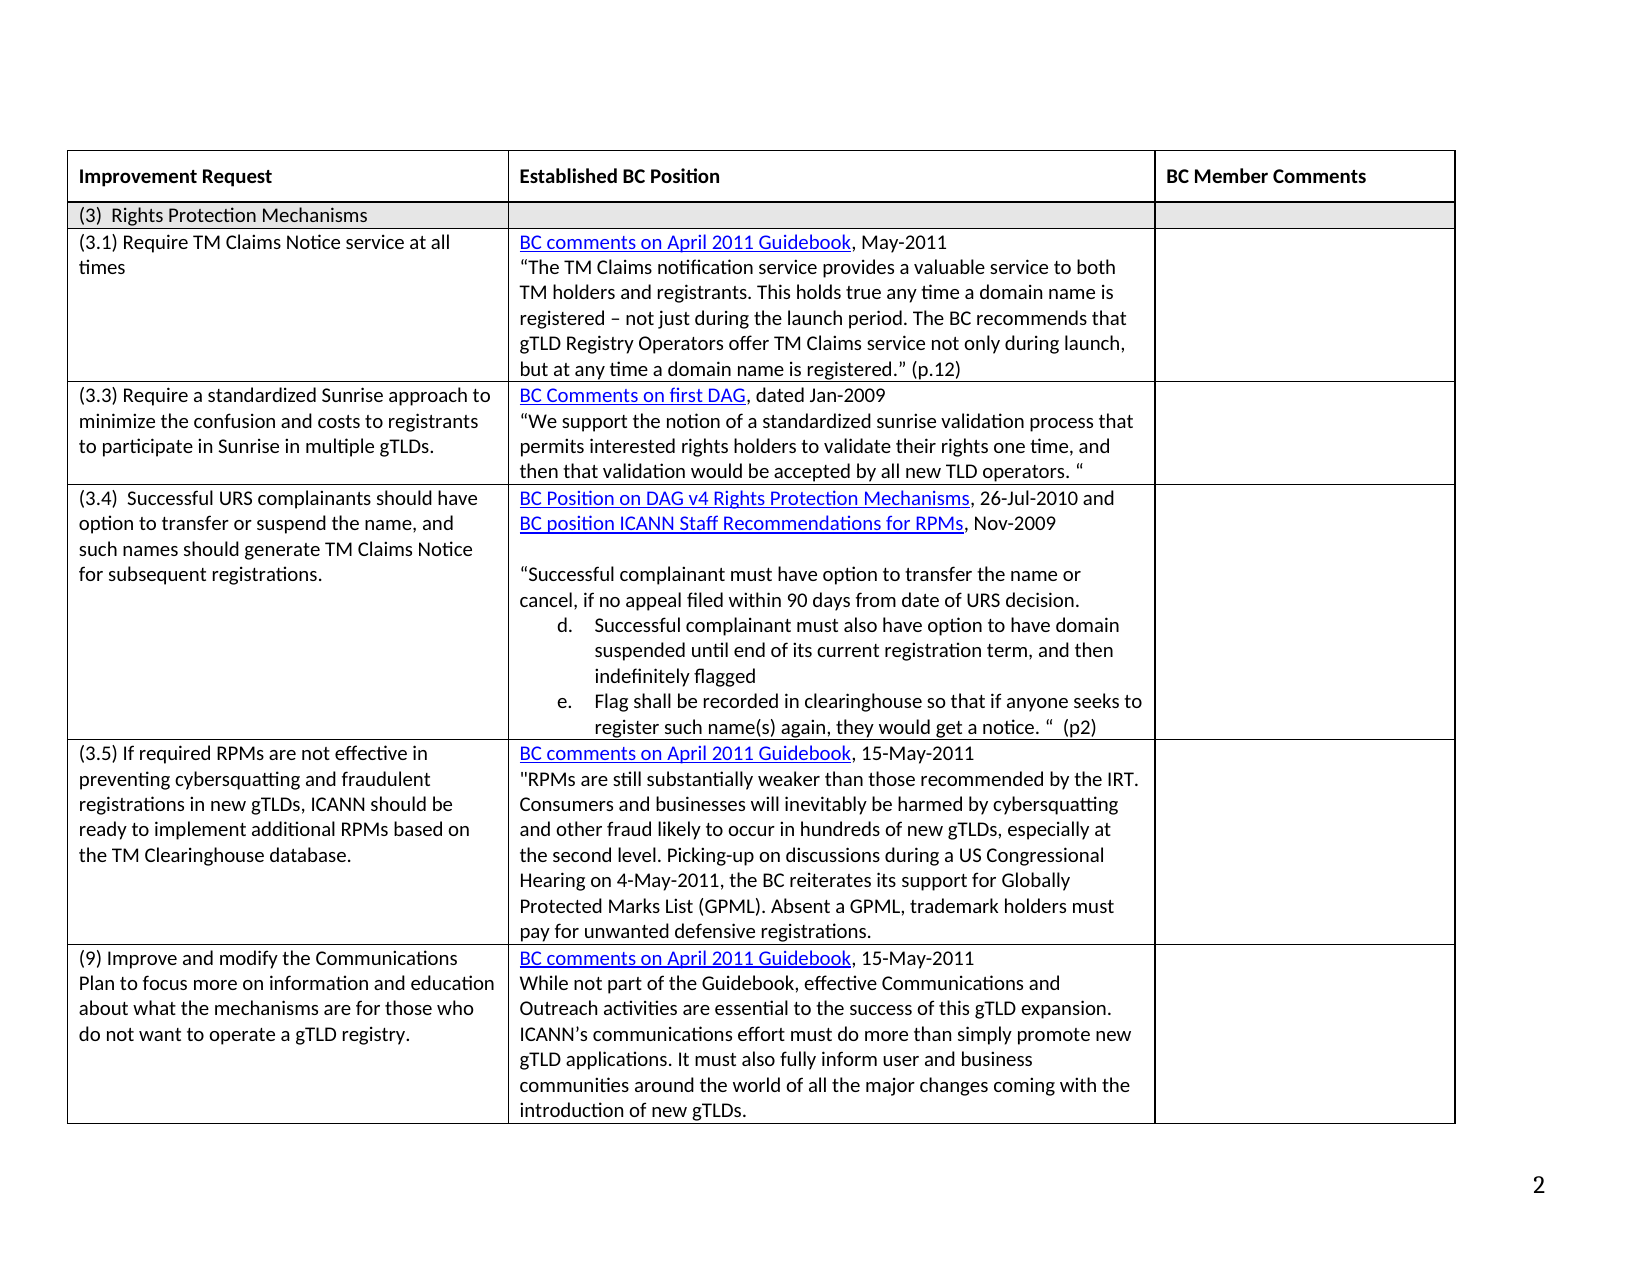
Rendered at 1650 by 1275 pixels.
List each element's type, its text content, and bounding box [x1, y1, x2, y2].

table_cell [1156, 740, 1454, 944]
table_cell [1156, 203, 1454, 228]
table_cell BC comments on April 2011 Guidebook, May-2011 “The TM Claims notification service provides a valuable service to both TM holders and registrants. This holds true any time a domain name is registered – not just during the launch period. The BC recommends that gTLD Registry Operators offer TM Claims service not only during launch, but at any time a domain name is registered.” (p.12) [509, 229, 1154, 381]
table_header Established BC Position [509, 151, 1154, 201]
table_cell (3) Rights Protection Mechanisms [68, 203, 508, 228]
table_cell BC comments on April 2011 Guidebook, 15-May-2011 While not part of the Guidebook, effective Communications and Outreach activities are essential to the success of this gTLD expansion. ICANN’s communications effort must do more than simply promote new gTLD applications. It must also fully inform user and business communities around the world of all the major changes coming with the introduction of new gTLDs. [509, 945, 1154, 1123]
table_header BC Member Comments [1156, 151, 1454, 201]
table_cell (3.4) Successful URS complainants should have option to transfer or suspend the name, and such names should generate TM Claims Notice for subsequent registrations. [68, 485, 508, 739]
table_cell BC Position on DAG v4 Rights Protection Mechanisms, 26-Jul-2010 and BC position ICANN Staff Recommendations for RPMs, Nov-2009 “Successful complainant must have option to transfer the name or cancel, if no appeal filed within 90 days from date of URS decision. Successful complainant must also have option to have domain suspended until end of its current registration term, and then indefinitely flagged Flag shall be recorded in clearinghouse so that if anyone seeks to register such name(s) again, they would get a notice. “ (p2) [509, 485, 1154, 739]
table_cell (3.5) If required RPMs are not effective in preventing cybersquatting and fraudulent registrations in new gTLDs, ICANN should be ready to implement additional RPMs based on the TM Clearinghouse database. [68, 740, 508, 944]
table_cell [1156, 382, 1454, 484]
table_cell BC comments on April 2011 Guidebook, 15-May-2011 "RPMs are still substantially weaker than those recommended by the IRT. Consumers and businesses will inevitably be harmed by cybersquatting and other fraud likely to occur in hundreds of new gTLDs, especially at the second level. Picking-up on discussions during a US Congressional Hearing on 4-May-2011, the BC reiterates its support for Globally Protected Marks List (GPML). Absent a GPML, trademark holders must pay for unwanted defensive registrations. [509, 740, 1154, 944]
table_cell (3.3) Require a standardized Sunrise approach to minimize the confusion and costs to registrants to participate in Sunrise in multiple gTLDs. [68, 382, 508, 484]
table_cell [1156, 945, 1454, 1123]
table_cell [509, 203, 1154, 228]
table_cell BC Comments on first DAG, dated Jan-2009 “We support the notion of a standardized sunrise validation process that permits interested rights holders to validate their rights one time, and then that validation would be accepted by all new TLD operators. “ [509, 382, 1154, 484]
table_header Improvement Request [68, 151, 508, 201]
table_cell [1156, 485, 1454, 739]
table_cell (9) Improve and modify the Communications Plan to focus more on information and education about what the mechanisms are for those who do not want to operate a gTLD registry. [68, 945, 508, 1123]
table_cell [1156, 229, 1454, 381]
table_cell (3.1) Require TM Claims Notice service at all times [68, 229, 508, 381]
